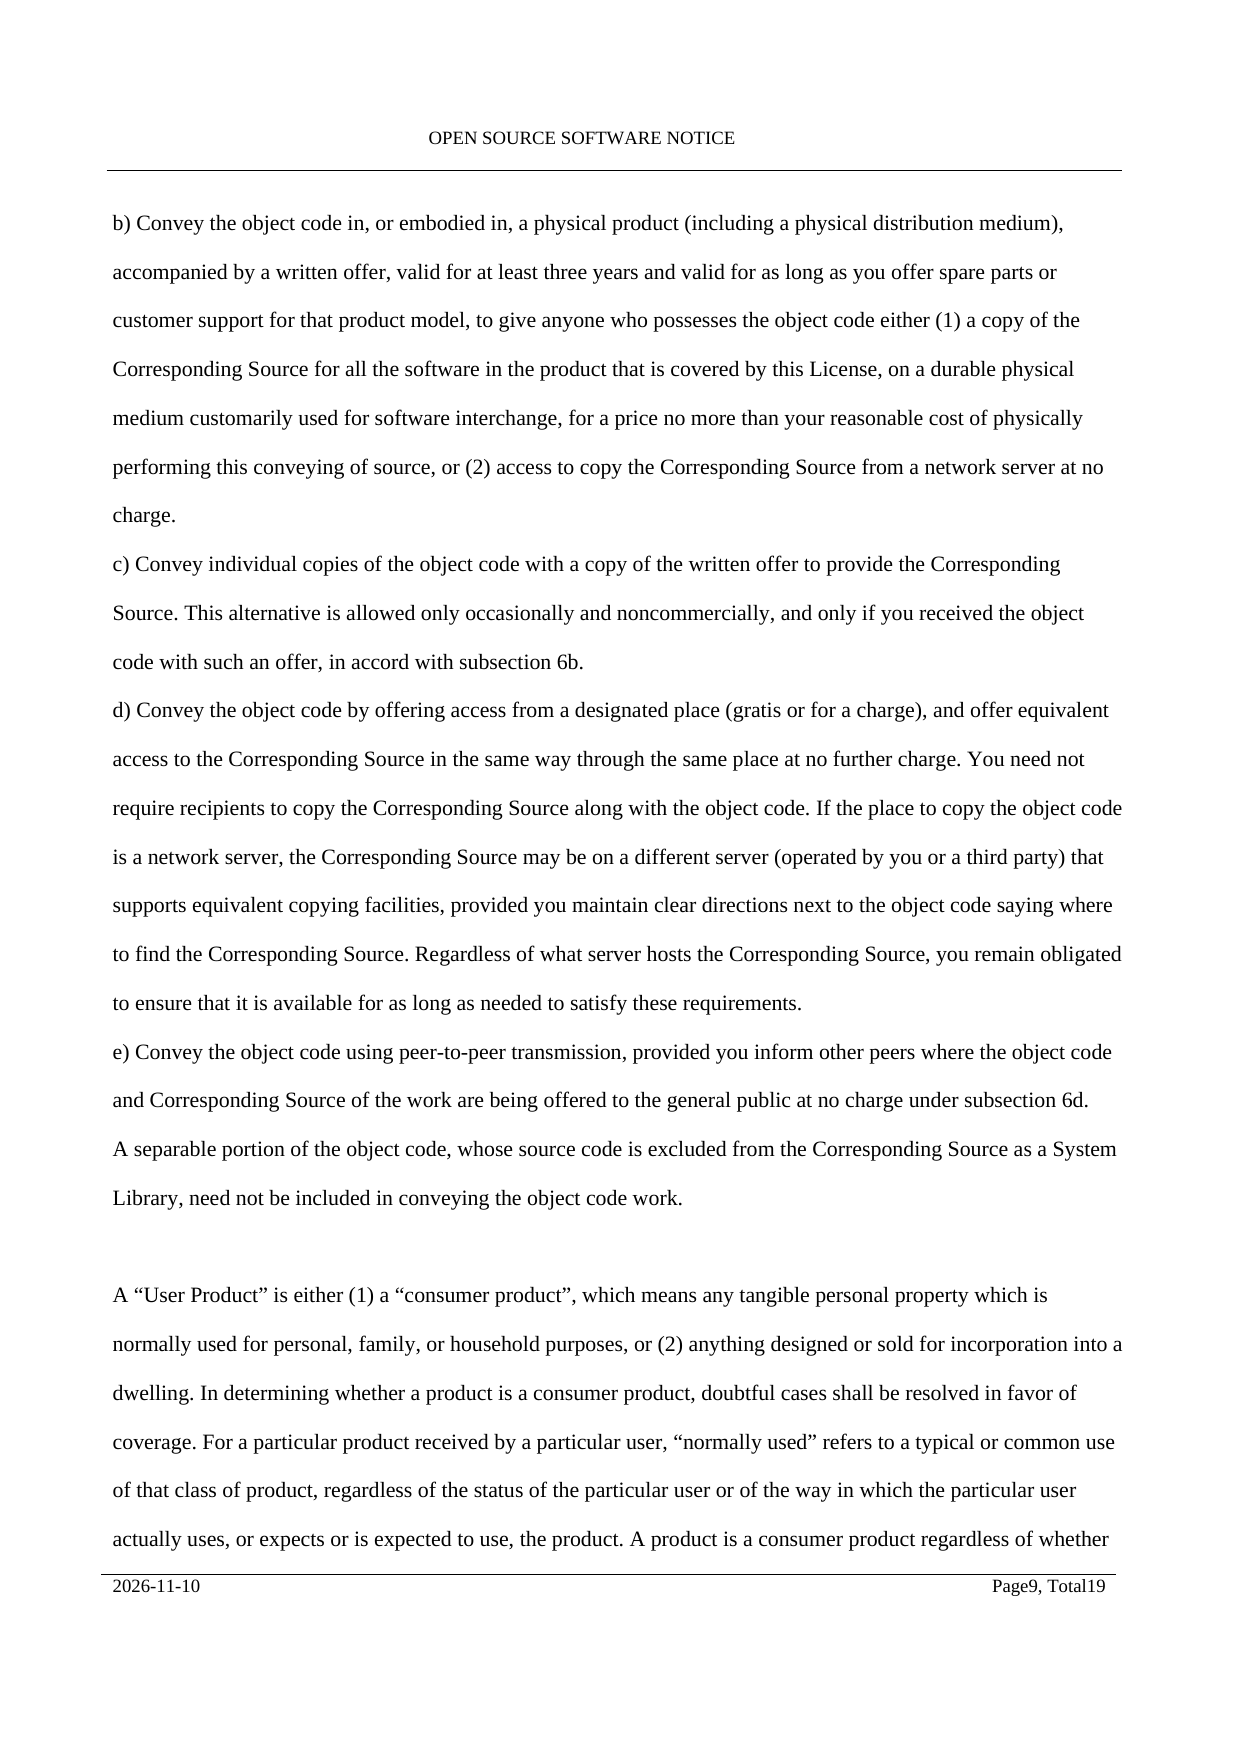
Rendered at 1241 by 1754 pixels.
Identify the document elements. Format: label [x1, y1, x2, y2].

text [112, 206, 1128, 1555]
